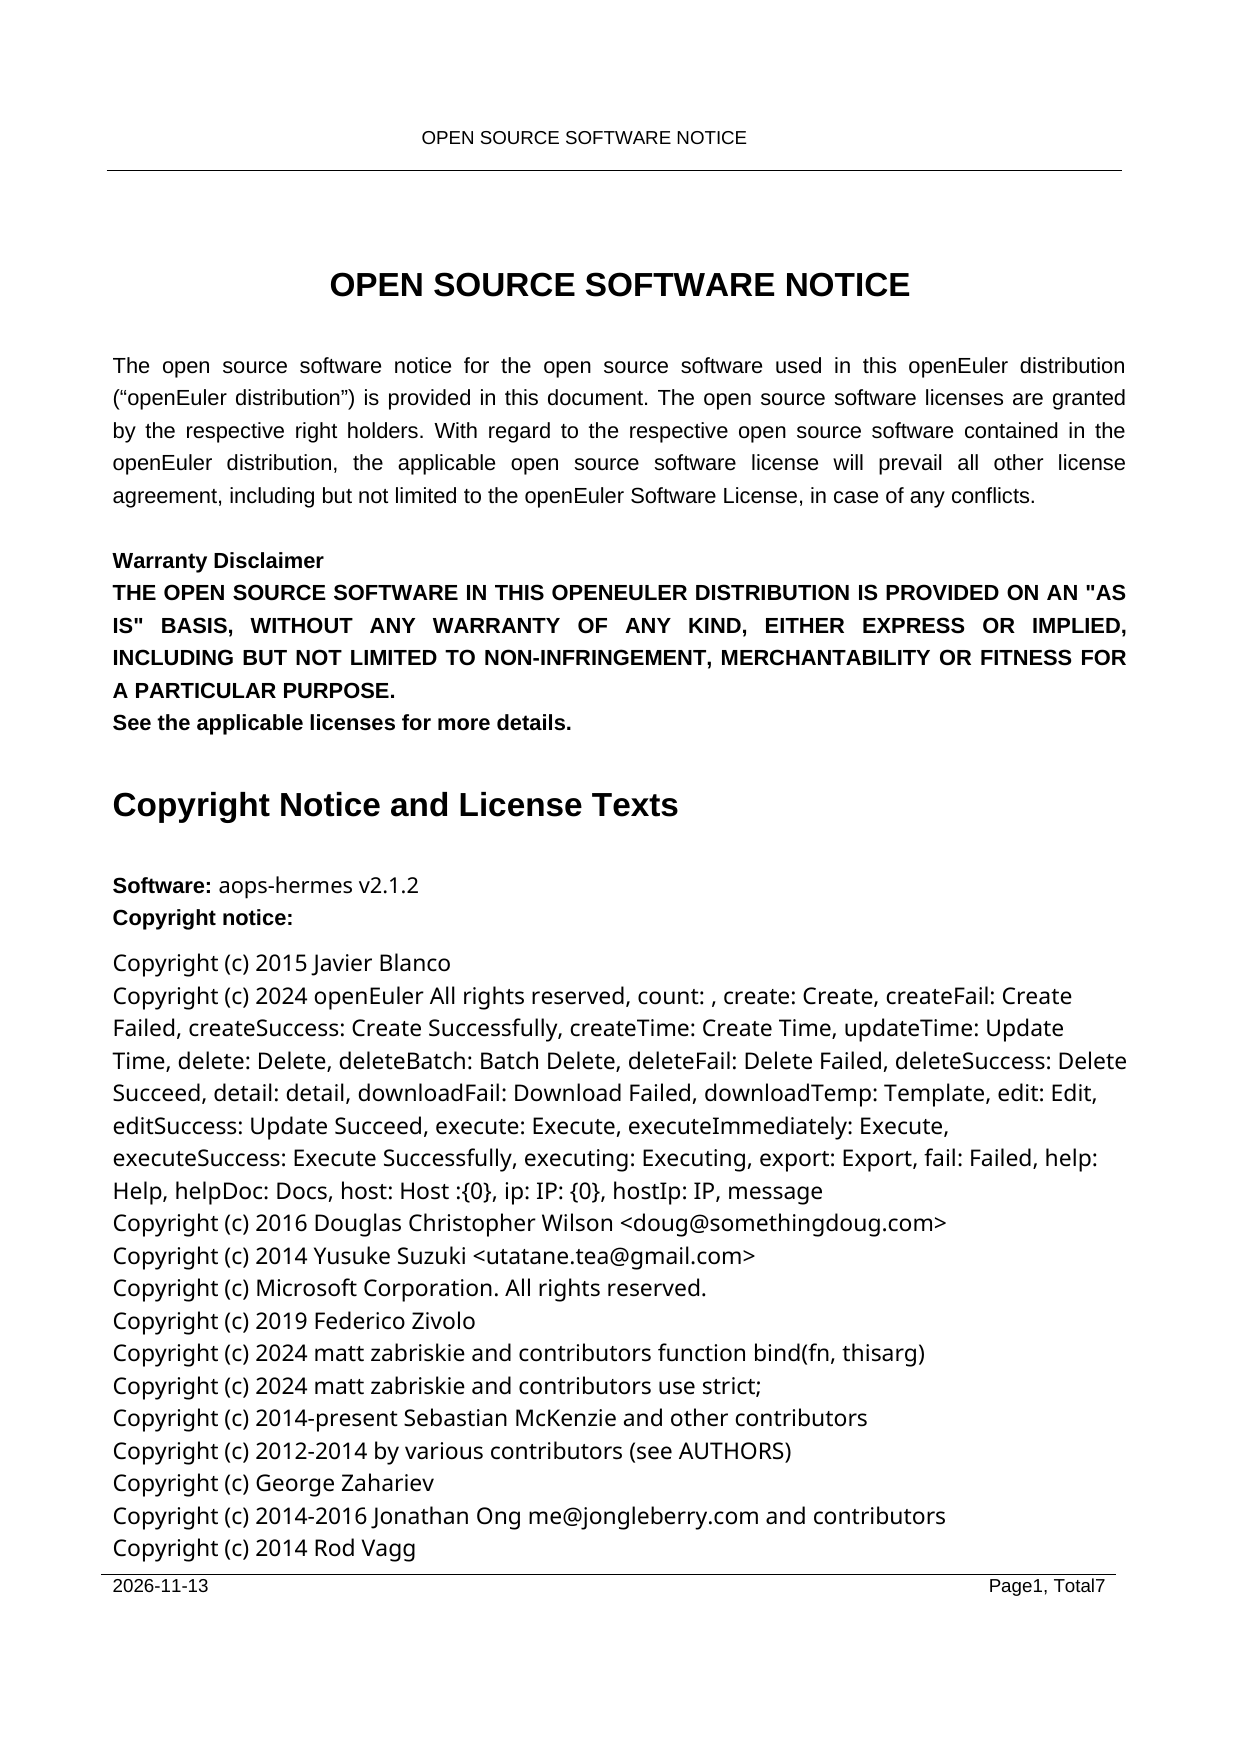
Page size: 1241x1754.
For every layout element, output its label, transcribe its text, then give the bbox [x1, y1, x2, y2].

text Copyright Notice and License Texts [112, 771, 1128, 836]
text Warranty Disclaimer [112, 544, 1128, 576]
text Copyright notice: [112, 901, 1128, 934]
text OPEN SOURCE SOFTWARE NOTICE [112, 251, 1128, 316]
text The open source software notice for the open source software used in this openEuler distribution (“openEuler distribution”) is provided in this document. The open source software licenses are granted by the respective right holders. With regard to the respective open source software contained in the openEuler distribution, the applicable open source software license will prevail all other license agreement, including but not limited to the openEuler Software License, in case of any conflicts. [112, 349, 1128, 511]
title Software: aops-hermes v2.1.2 [112, 869, 1128, 901]
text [112, 947, 1128, 1564]
text THE OPEN SOURCE SOFTWARE IN THIS OPENEULER DISTRIBUTION IS PROVIDED ON AN "AS IS" BASIS, WITHOUT ANY WARRANTY OF ANY KIND, EITHER EXPRESS OR IMPLIED, INCLUDING BUT NOT LIMITED TO NON-INFRINGEMENT, MERCHANTABILITY OR FITNESS FOR A PARTICULAR PURPOSE. See the applicable licenses for more details. [112, 576, 1128, 739]
